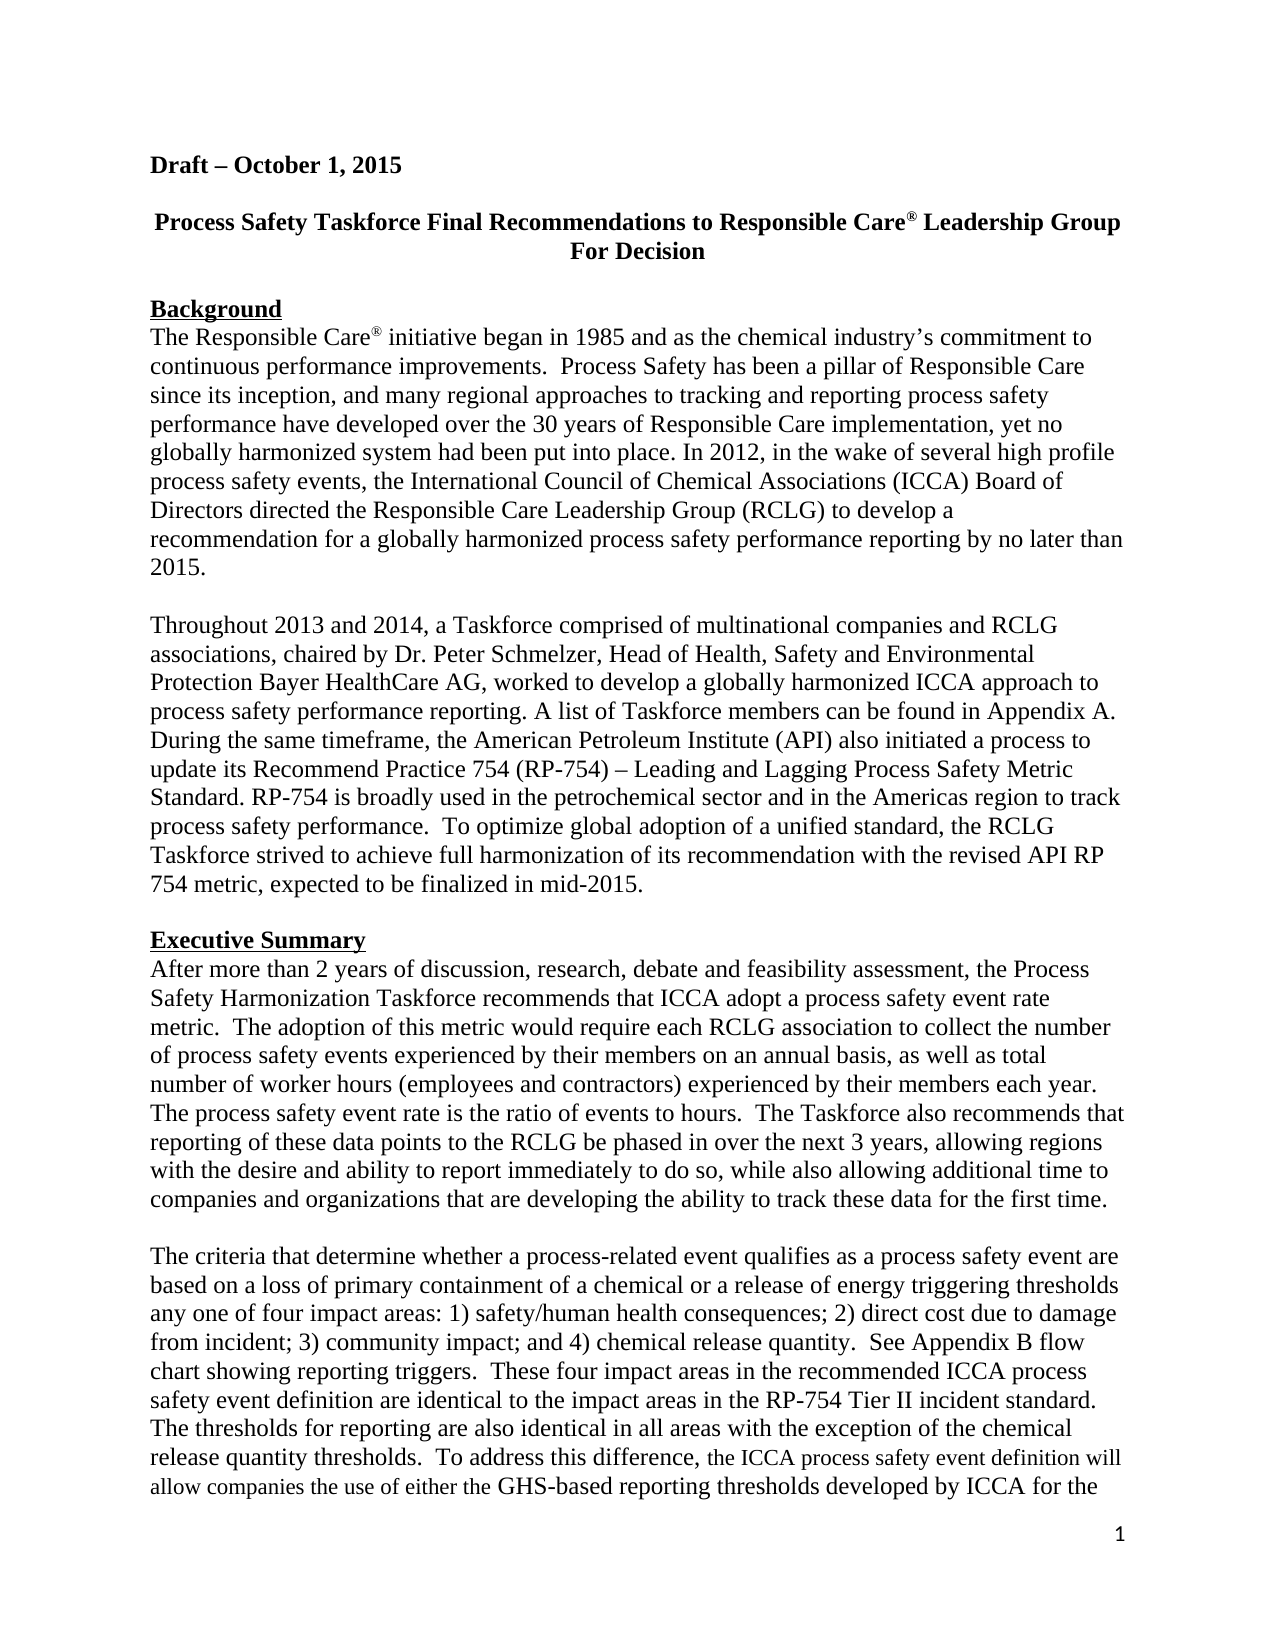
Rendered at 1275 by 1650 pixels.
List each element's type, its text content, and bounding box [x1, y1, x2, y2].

text For Decision [150, 236, 1125, 265]
text Throughout 2013 and 2014, a Taskforce comprised of multinational companies and RCLG associations, chaired by Dr. Peter Schmelzer, Head of Health, Safety and Environmental Protection Bayer HealthCare AG, worked to develop a globally harmonized ICCA approach to process safety performance reporting. A list of Taskforce members can be found in Appendix A. During the same timeframe, the American Petroleum Institute (API) also initiated a process to update its Recommend Practice 754 (RP-754) – Leading and Lagging Process Safety Metric Standard. RP-754 is broadly used in the petrochemical sector and in the Americas region to track process safety performance. To optimize global adoption of a unified standard, the RCLG Taskforce strived to achieve full harmonization of its recommendation with the revised API RP 754 metric, expected to be finalized in mid-2015. [150, 610, 1125, 926]
text Executive Summary [150, 926, 1125, 954]
text After more than 2 years of discussion, research, debate and feasibility assessment, the Process Safety Harmonization Taskforce recommends that ICCA adopt a process safety event rate metric. The adoption of this metric would require each RCLG association to collect the number of process safety events experienced by their members on an annual basis, as well as total number of worker hours (employees and contractors) experienced by their members each year. The process safety event rate is the ratio of events to hours. The Taskforce also recommends that reporting of these data points to the RCLG be phased in over the next 3 years, allowing regions with the desire and ability to report immediately to do so, while also allowing additional time to companies and organizations that are developing the ability to track these data for the first time. [150, 954, 1125, 1241]
text Background [150, 294, 1125, 322]
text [150, 1241, 1125, 1500]
text Draft – October 1, 2015 [150, 150, 1125, 179]
text The Responsible Care® initiative began in 1985 and as the chemical industry’s commitment to continuous performance improvements. Process Safety has been a pillar of Responsible Care since its inception, and many regional approaches to tracking and reporting process safety performance have developed over the 30 years of Responsible Care implementation, yet no globally harmonized system had been put into place. In 2012, in the wake of several high profile process safety events, the International Council of Chemical Associations (ICCA) Board of Directors directed the Responsible Care Leadership Group (RCLG) to develop a recommendation for a globally harmonized process safety performance reporting by no later than 2015. [150, 322, 1125, 581]
text Process Safety Taskforce Final Recommendations to Responsible Care® Leadership Group [150, 207, 1125, 236]
